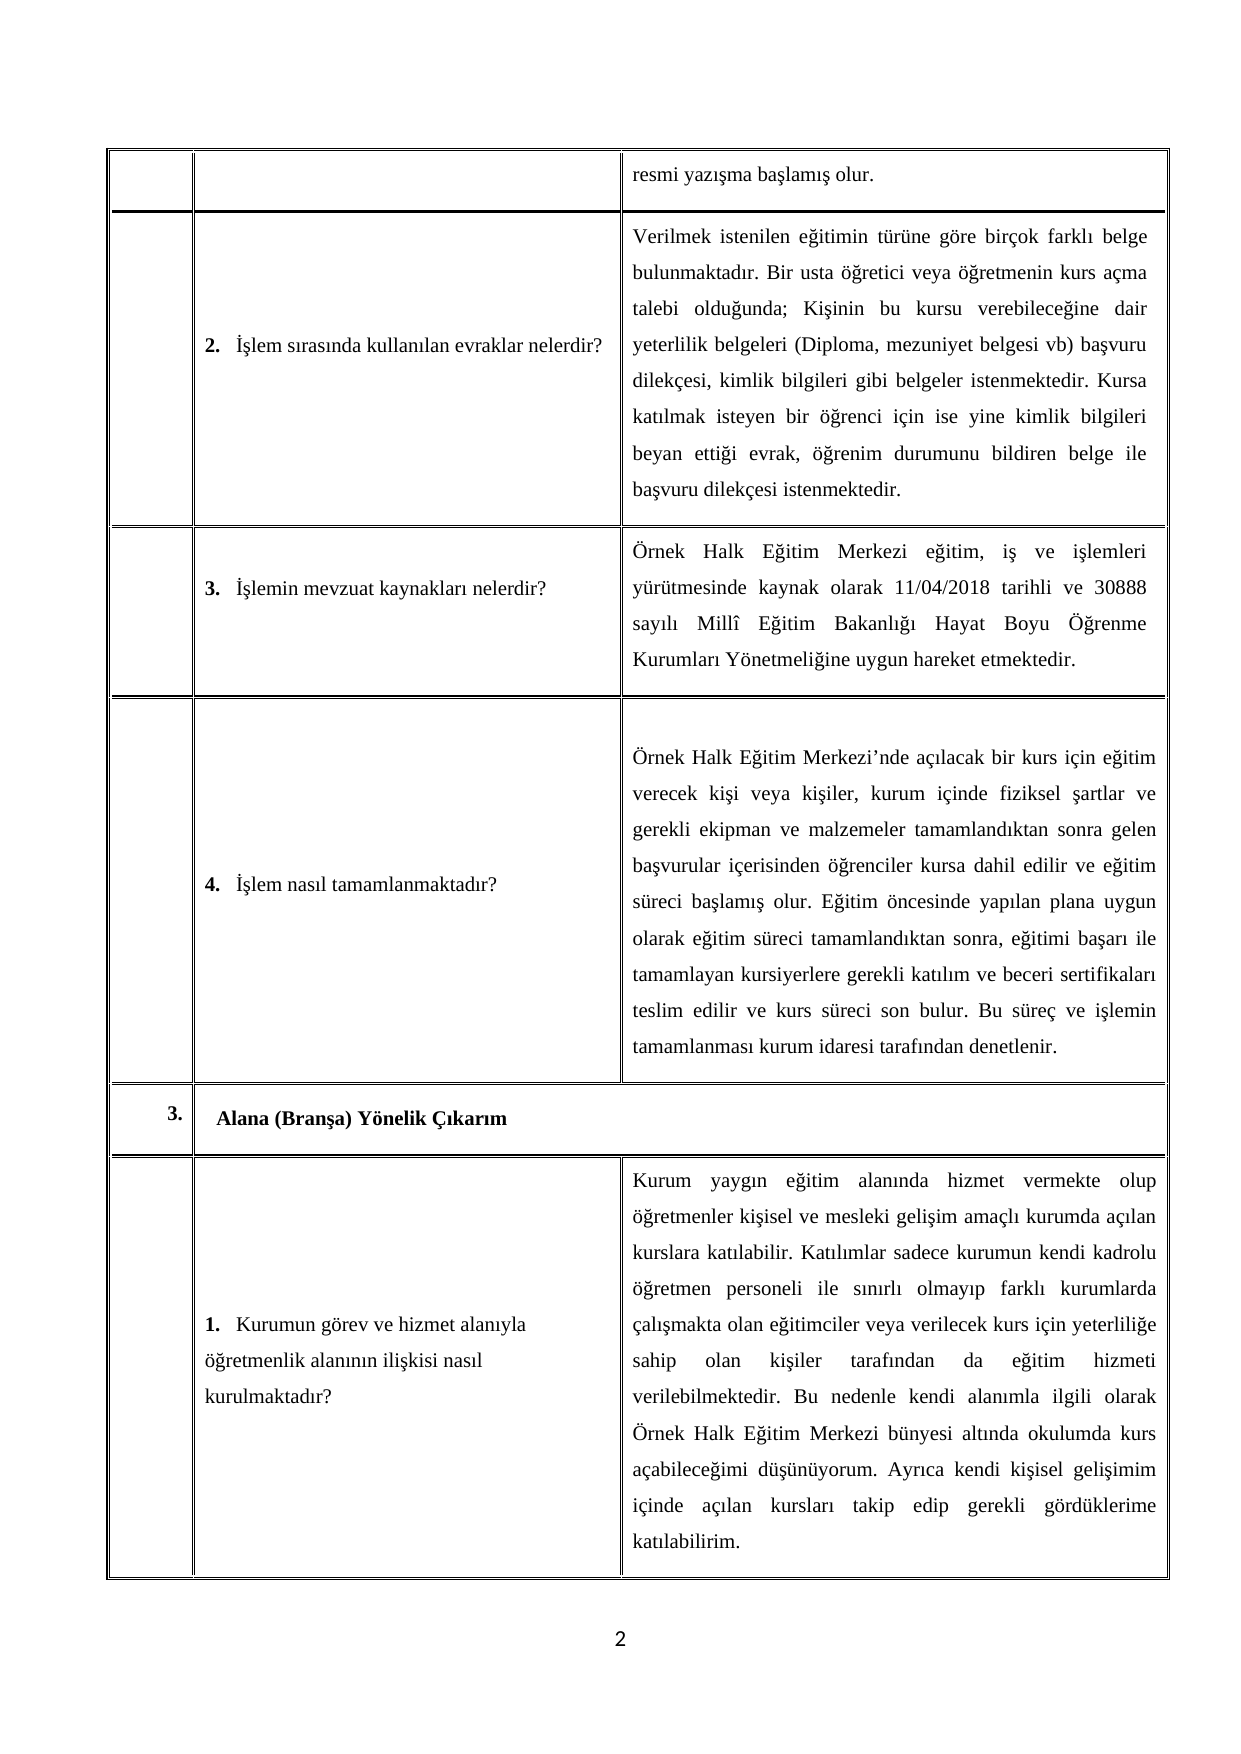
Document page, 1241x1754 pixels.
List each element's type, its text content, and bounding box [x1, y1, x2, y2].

table_cell 4. İşlem nasıl tamamlanmaktadır? [195, 699, 620, 1082]
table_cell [622, 151, 1167, 210]
table_cell Verilmek istenilen eğitimin türüne göre birçok farklı belge bulunmaktadır. Bir usta öğretici veya öğretmenin kurs açma talebi olduğunda; Kişinin bu kursu verebileceğine dair yeterlilik belgeleri (Diploma, mezuniyet belgesi vb) başvuru dilekçesi, kimlik bilgileri gibi belgeler istenmektedir. Kursa katılmak isteyen bir öğrenci için ise yine kimlik bilgileri beyan ettiği evrak, öğrenim durumunu bildiren belge ile başvuru dilekçesi istenmektedir. [623, 210, 1167, 525]
table_cell 2. İşlem sırasında kullanılan evraklar nelerdir? [195, 213, 620, 525]
table_cell Kurum yaygın eğitim alanında hizmet vermekte olup öğretmenler kişisel ve mesleki gelişim amaçlı kurumda açılan kurslara katılabilir. Katılımlar sadece kurumun kendi kadrolu öğretmen personeli ile sınırlı olmayıp farklı kurumlarda çalışmakta olan eğitimciler veya verilecek kurs için yeterliliğe sahip olan kişiler tarafından da eğitim hizmeti verilebilmektedir. Bu nedenle kendi alanımla ilgili olarak Örnek Halk Eğitim Merkezi bünyesi altında okulumda kurs açabileceğimi düşünüyorum. Ayrıca kendi kişisel gelişimim içinde açılan kursları takip edip gerekli gördüklerime katılabilirim. [622, 1154, 1167, 1577]
table_cell 3. İşlemin mevzuat kaynakları nelerdir? [195, 528, 620, 695]
table_cell [110, 210, 192, 525]
table_cell 3. [108, 1082, 193, 1154]
table_cell [110, 151, 193, 210]
table_cell Alana (Branşa) Yönelik Çıkarım [194, 1082, 1168, 1154]
table_cell [108, 525, 193, 695]
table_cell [194, 151, 622, 210]
table_cell [110, 695, 192, 1082]
table_cell [110, 1154, 193, 1577]
table_cell Örnek Halk Eğitim Merkezi’nde açılacak bir kurs için eğitim verecek kişi veya kişiler, kurum içinde fiziksel şartlar ve gerekli ekipman ve malzemeler tamamlandıktan sonra gelen başvurular içerisinden öğrenciler kursa dahil edilir ve eğitim süreci başlamış olur. Eğitim öncesinde yapılan plana uygun olarak eğitim süreci tamamlandıktan sonra, eğitimi başarı ile tamamlayan kursiyerlere gerekli katılım ve beceri sertifikaları teslim edilir ve kurs süreci son bulur. Bu süreç ve işlemin tamamlanması kurum idaresi tarafından denetlenir. [623, 695, 1167, 1082]
table_cell 1. Kurumun görev ve hizmet alanıyla öğretmenlik alanının ilişkisi nasıl kurulmaktadır? [194, 1158, 622, 1577]
table_cell Örnek Halk Eğitim Merkezi eğitim, iş ve işlemleri yürütmesinde kaynak olarak 11/04/2018 tarihli ve 30888 sayılı Millî Eğitim Bakanlığı Hayat Boyu Öğrenme Kurumları Yönetmeliğine uygun hareket etmektedir. [622, 525, 1168, 695]
